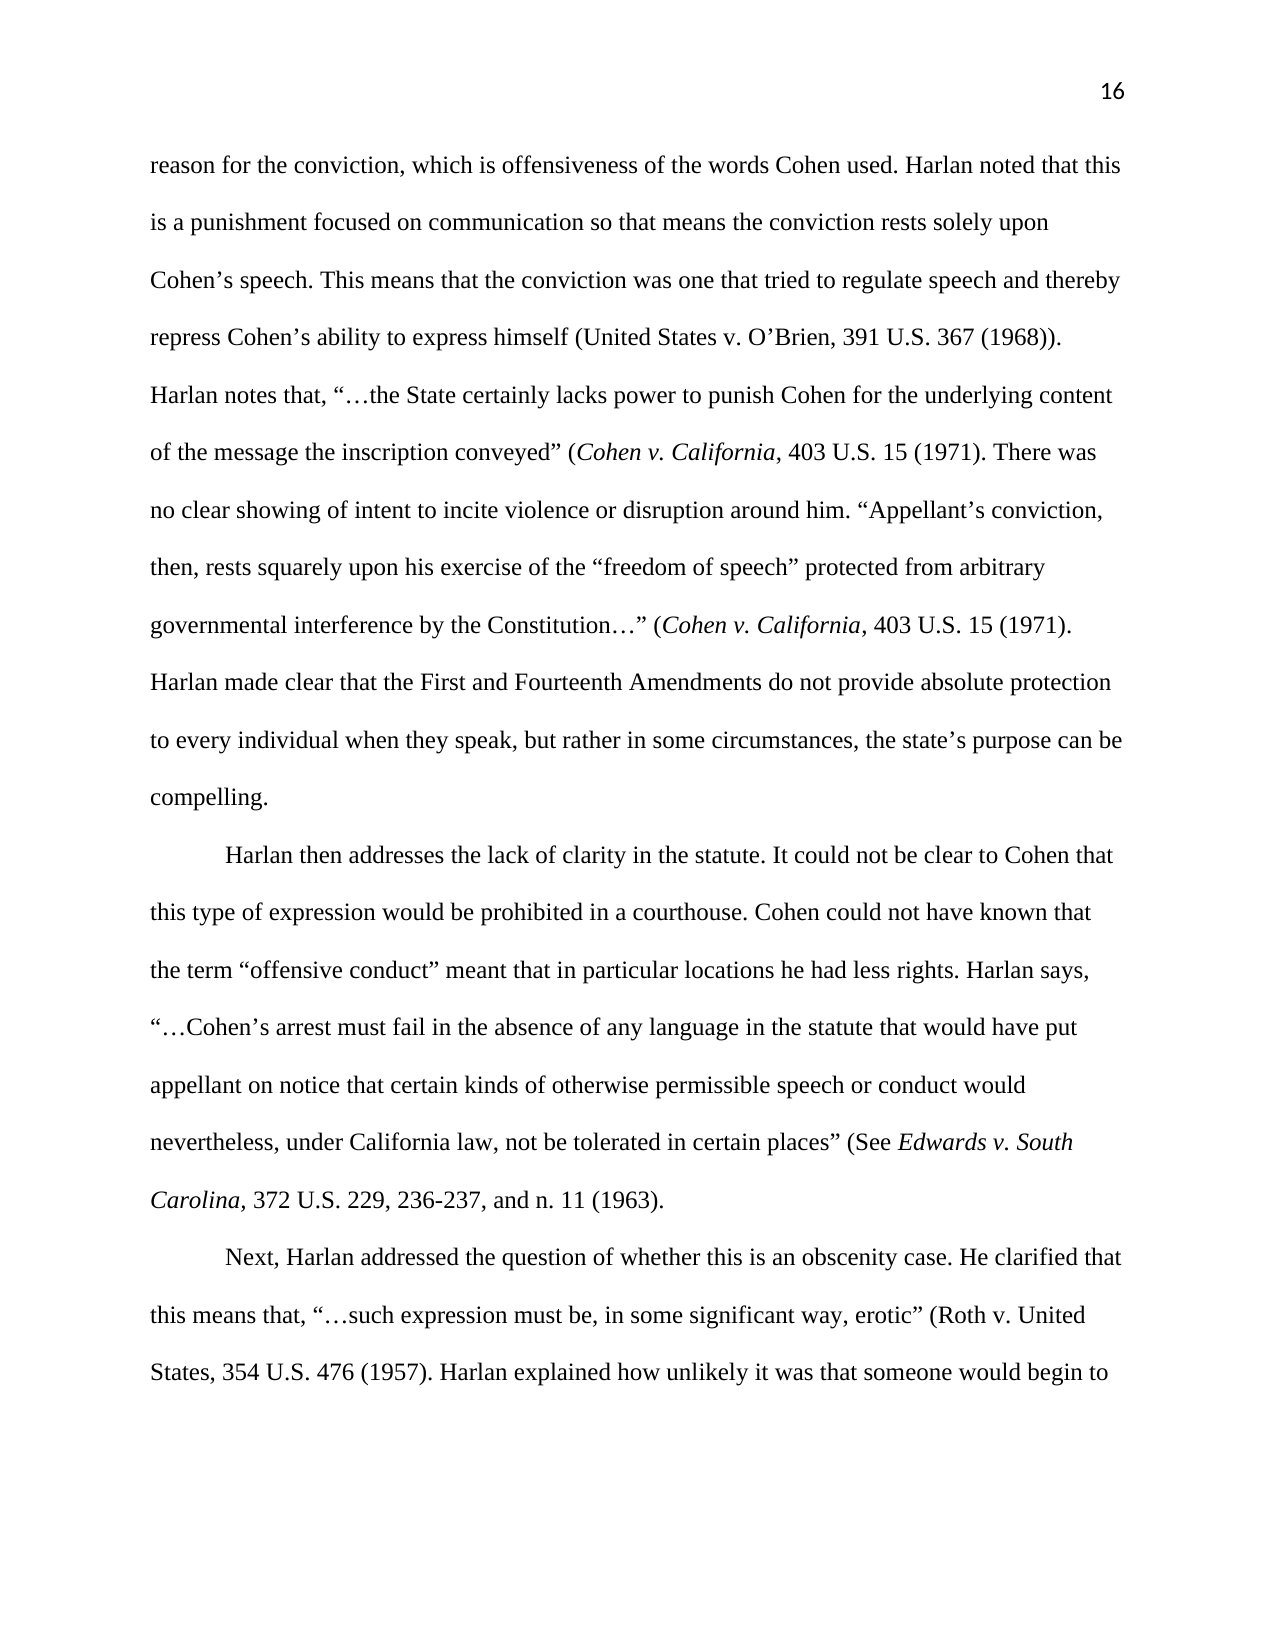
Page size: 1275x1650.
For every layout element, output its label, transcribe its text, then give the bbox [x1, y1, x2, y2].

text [150, 1242, 1125, 1386]
text Harlan then addresses the lack of clarity in the statute. It could not be clear to Cohen that this type of expression would be prohibited in a courthouse. Cohen could not have known that the term “offensive conduct” meant that in particular locations he had less rights. Harlan says, “…Cohen’s arrest must fail in the absence of any language in the statute that would have put appellant on notice that certain kinds of otherwise permissible speech or conduct would nevertheless, under California law, not be tolerated in certain places” (See Edwards v. South Carolina, 372 U.S. 229, 236-237, and n. 11 (1963). [150, 840, 1125, 1214]
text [150, 150, 1125, 811]
